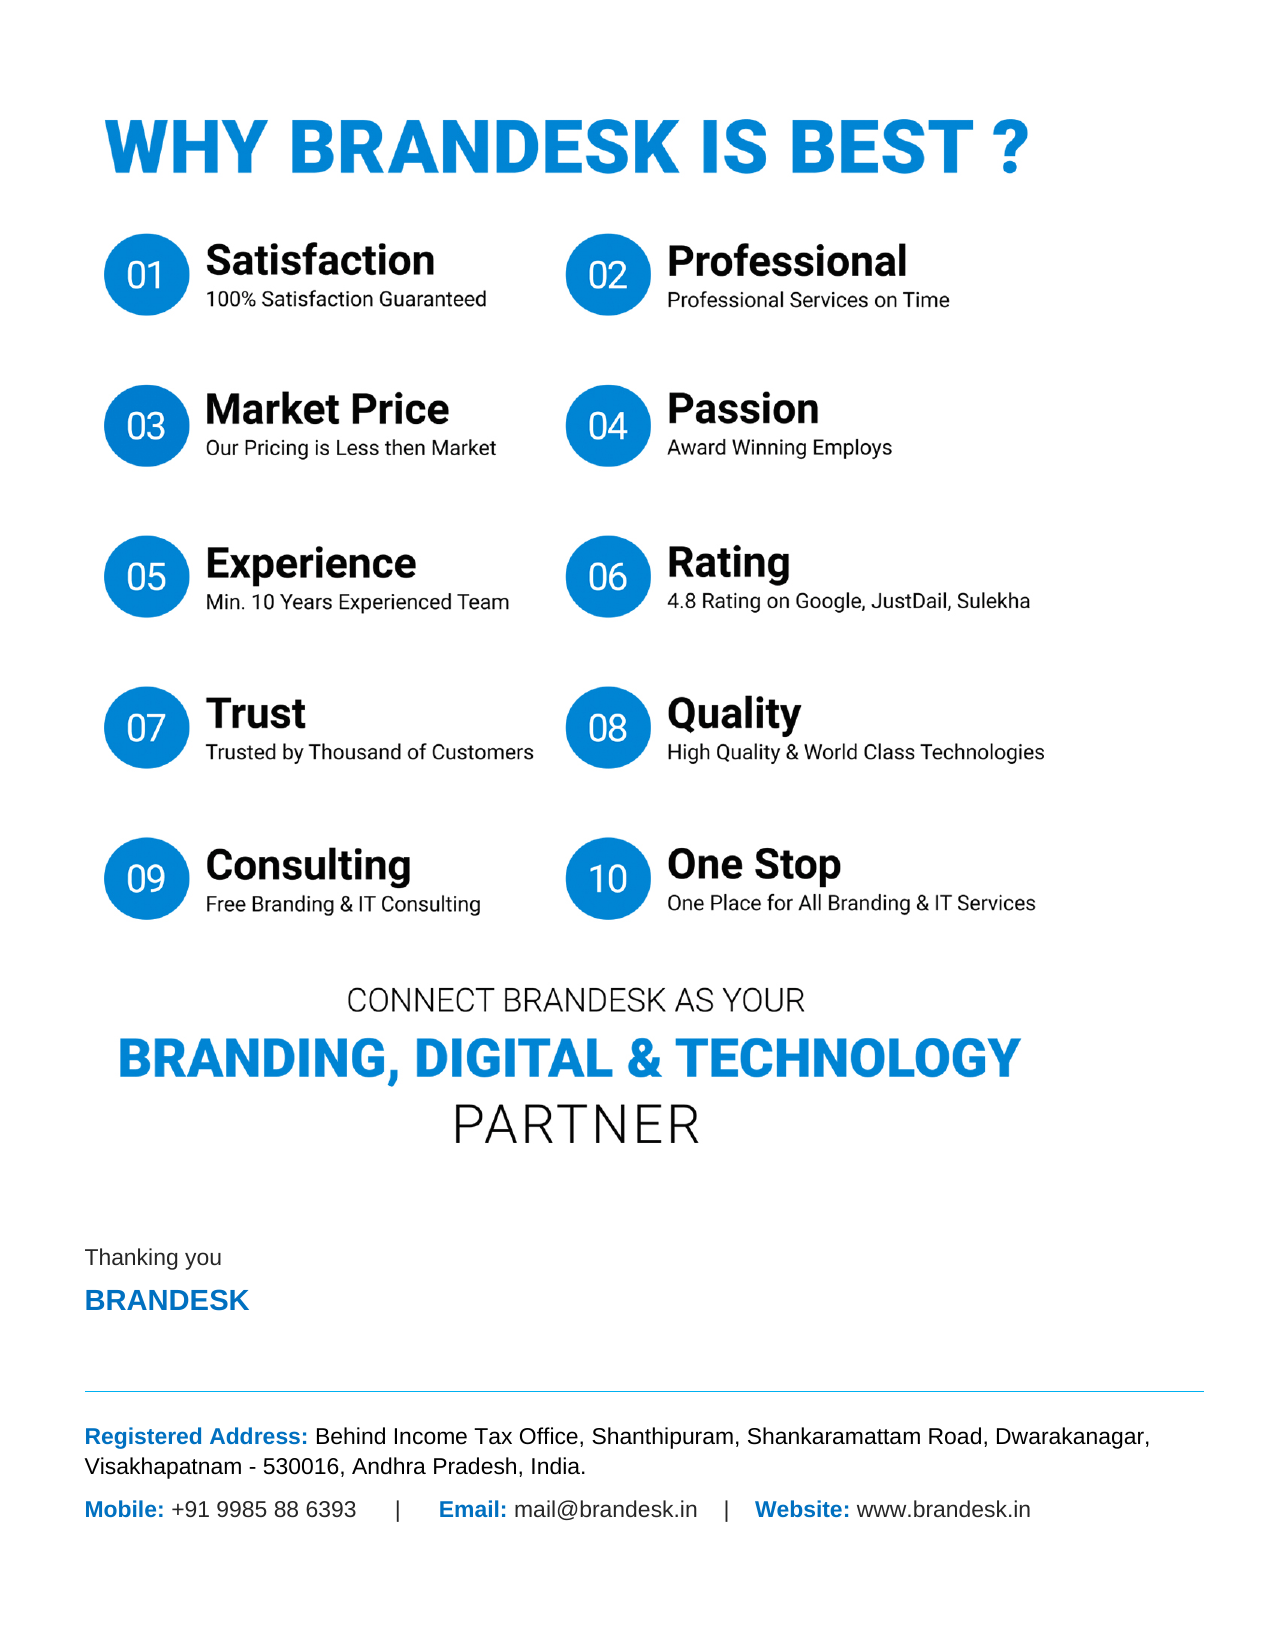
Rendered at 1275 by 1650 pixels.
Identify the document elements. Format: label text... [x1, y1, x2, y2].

picture [84, 93, 1064, 1165]
text Thanking you [75, 1244, 1200, 1270]
text BRANDESK [84, 1283, 1200, 1316]
text Registered Address: Behind Income Tax Office, Shanthipuram, Shankaramattam Road, Dwarakanagar, Visakhapatnam - 530016, Andhra Pradesh, India. [84, 1423, 1200, 1479]
text Mobile: +91 9985 88 6393 | Email: mail@brandesk.in | Website: www.brandesk.in [84, 1496, 1200, 1522]
